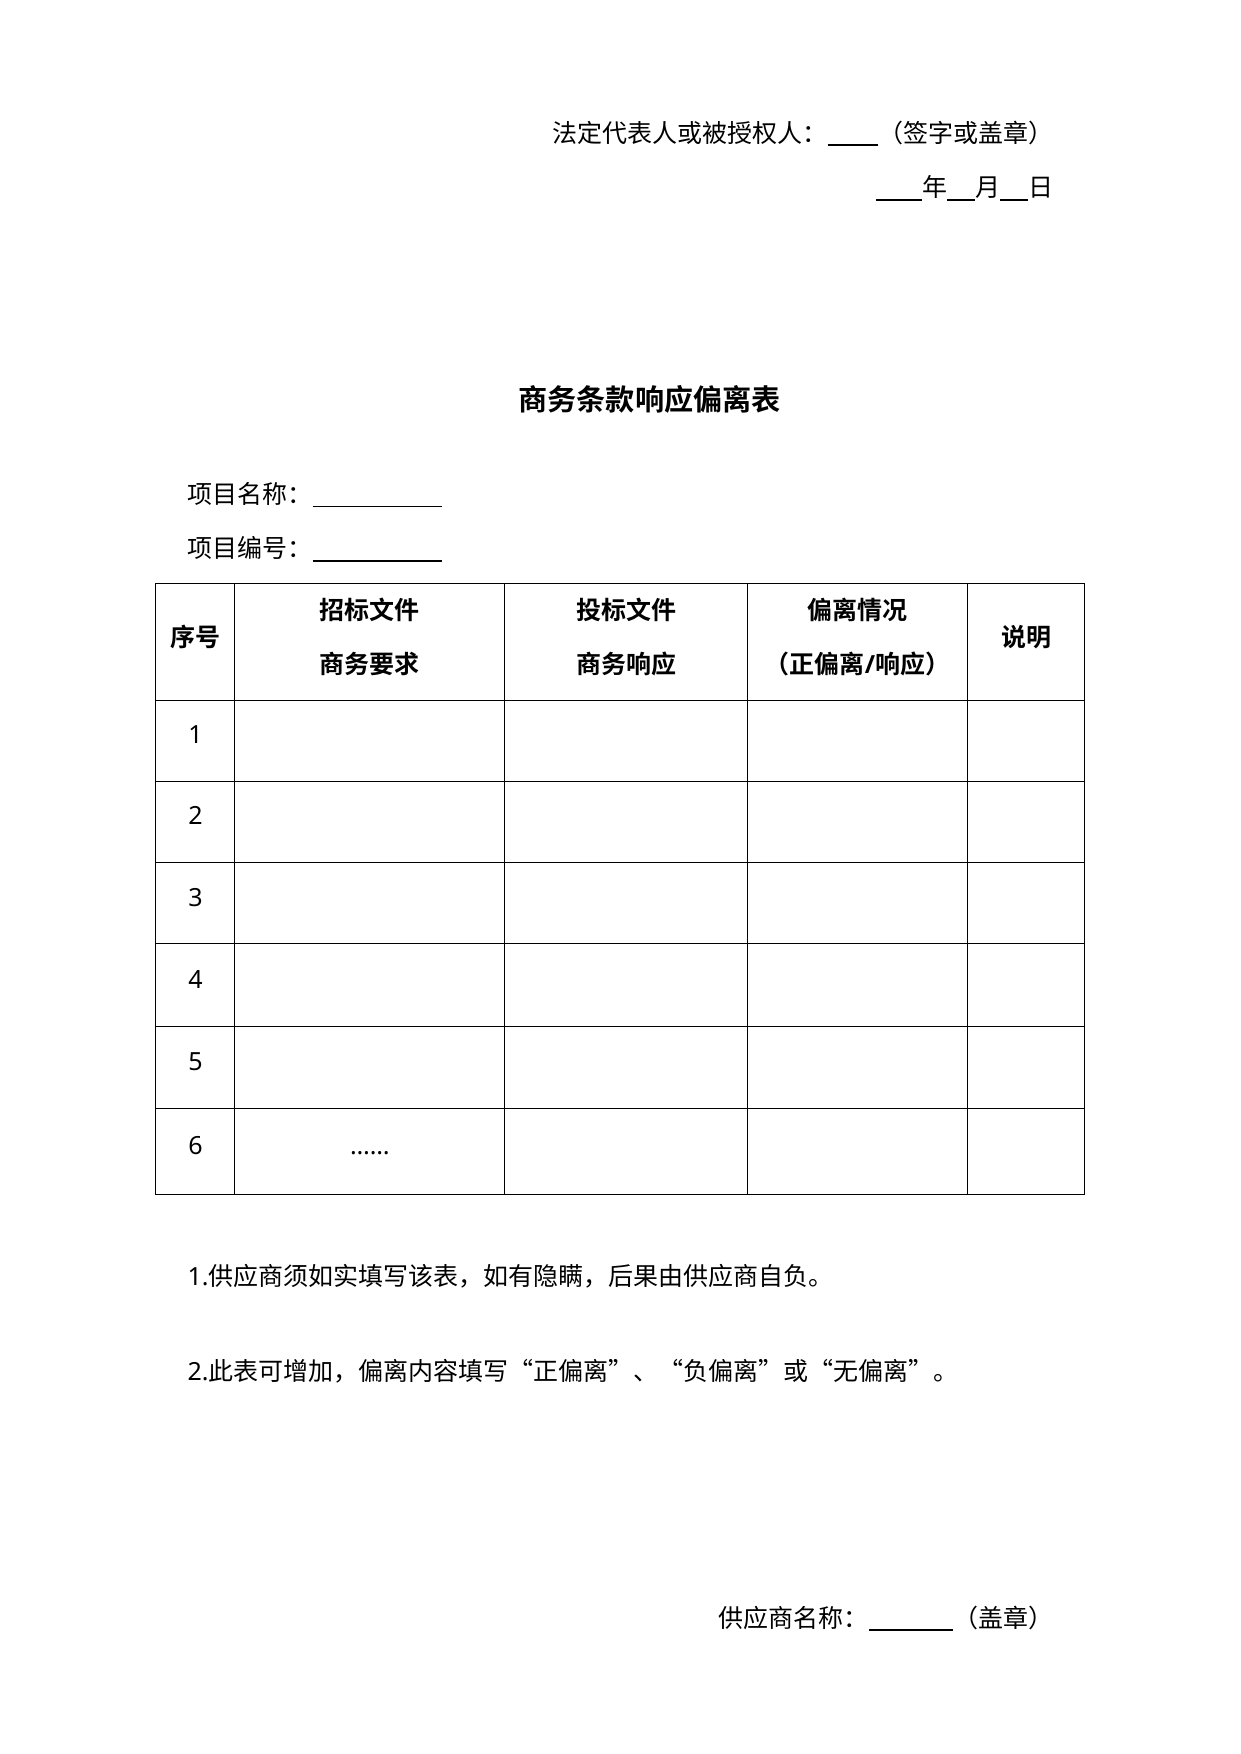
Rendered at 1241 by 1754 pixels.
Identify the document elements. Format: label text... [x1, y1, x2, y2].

table_cell [235, 701, 504, 781]
text 1.供应商须如实填写该表，如有隐瞒，后果由供应商自负。 [187, 1242, 1049, 1307]
table_cell [968, 701, 1084, 781]
table_cell [748, 1027, 967, 1108]
table_cell [235, 1027, 504, 1108]
table_header 招标文件 商务要求 [235, 584, 504, 700]
table_header 序号 [156, 584, 234, 700]
table_cell [235, 782, 504, 862]
table_cell [505, 782, 747, 862]
text 项目编号： [187, 529, 1053, 565]
table_cell 3 [156, 863, 234, 943]
table_cell [968, 944, 1084, 1026]
table_cell [235, 863, 504, 943]
table_cell [505, 863, 747, 943]
table_cell [968, 863, 1084, 943]
table_cell 1 [156, 701, 234, 781]
table_cell [748, 863, 967, 943]
table_cell [748, 782, 967, 862]
text 法定代表人或被授权人： （签字或盖章） [187, 113, 1053, 149]
text 年 月 日 [187, 168, 1053, 204]
table_cell 4 [156, 944, 234, 1026]
table_cell [505, 701, 747, 781]
text 2.此表可增加，偏离内容填写“正偏离”、“负偏离”或“无偏离”。 [187, 1337, 1049, 1402]
table_cell [968, 1109, 1084, 1194]
table_header 偏离情况 （正偏离/响应） [748, 584, 967, 700]
table_cell [748, 701, 967, 781]
subtitle 商务条款响应偏离表 [187, 377, 1053, 419]
table_cell [968, 1027, 1084, 1108]
table_cell [968, 782, 1084, 862]
table_cell 2 [156, 782, 234, 862]
table_cell [235, 944, 504, 1026]
table_header 投标文件 商务响应 [505, 584, 747, 700]
table_cell 6 [156, 1109, 234, 1194]
table_cell …… [235, 1109, 504, 1194]
table_cell [505, 944, 747, 1026]
table_cell [505, 1109, 747, 1194]
text 供应商名称： （盖章） [187, 1598, 1053, 1635]
table_cell [748, 944, 967, 1026]
table_cell [505, 1027, 747, 1108]
table_cell [748, 1109, 967, 1194]
table_cell 5 [156, 1027, 234, 1108]
text 项目名称： [187, 474, 1053, 511]
table_header 说明 [968, 584, 1084, 700]
